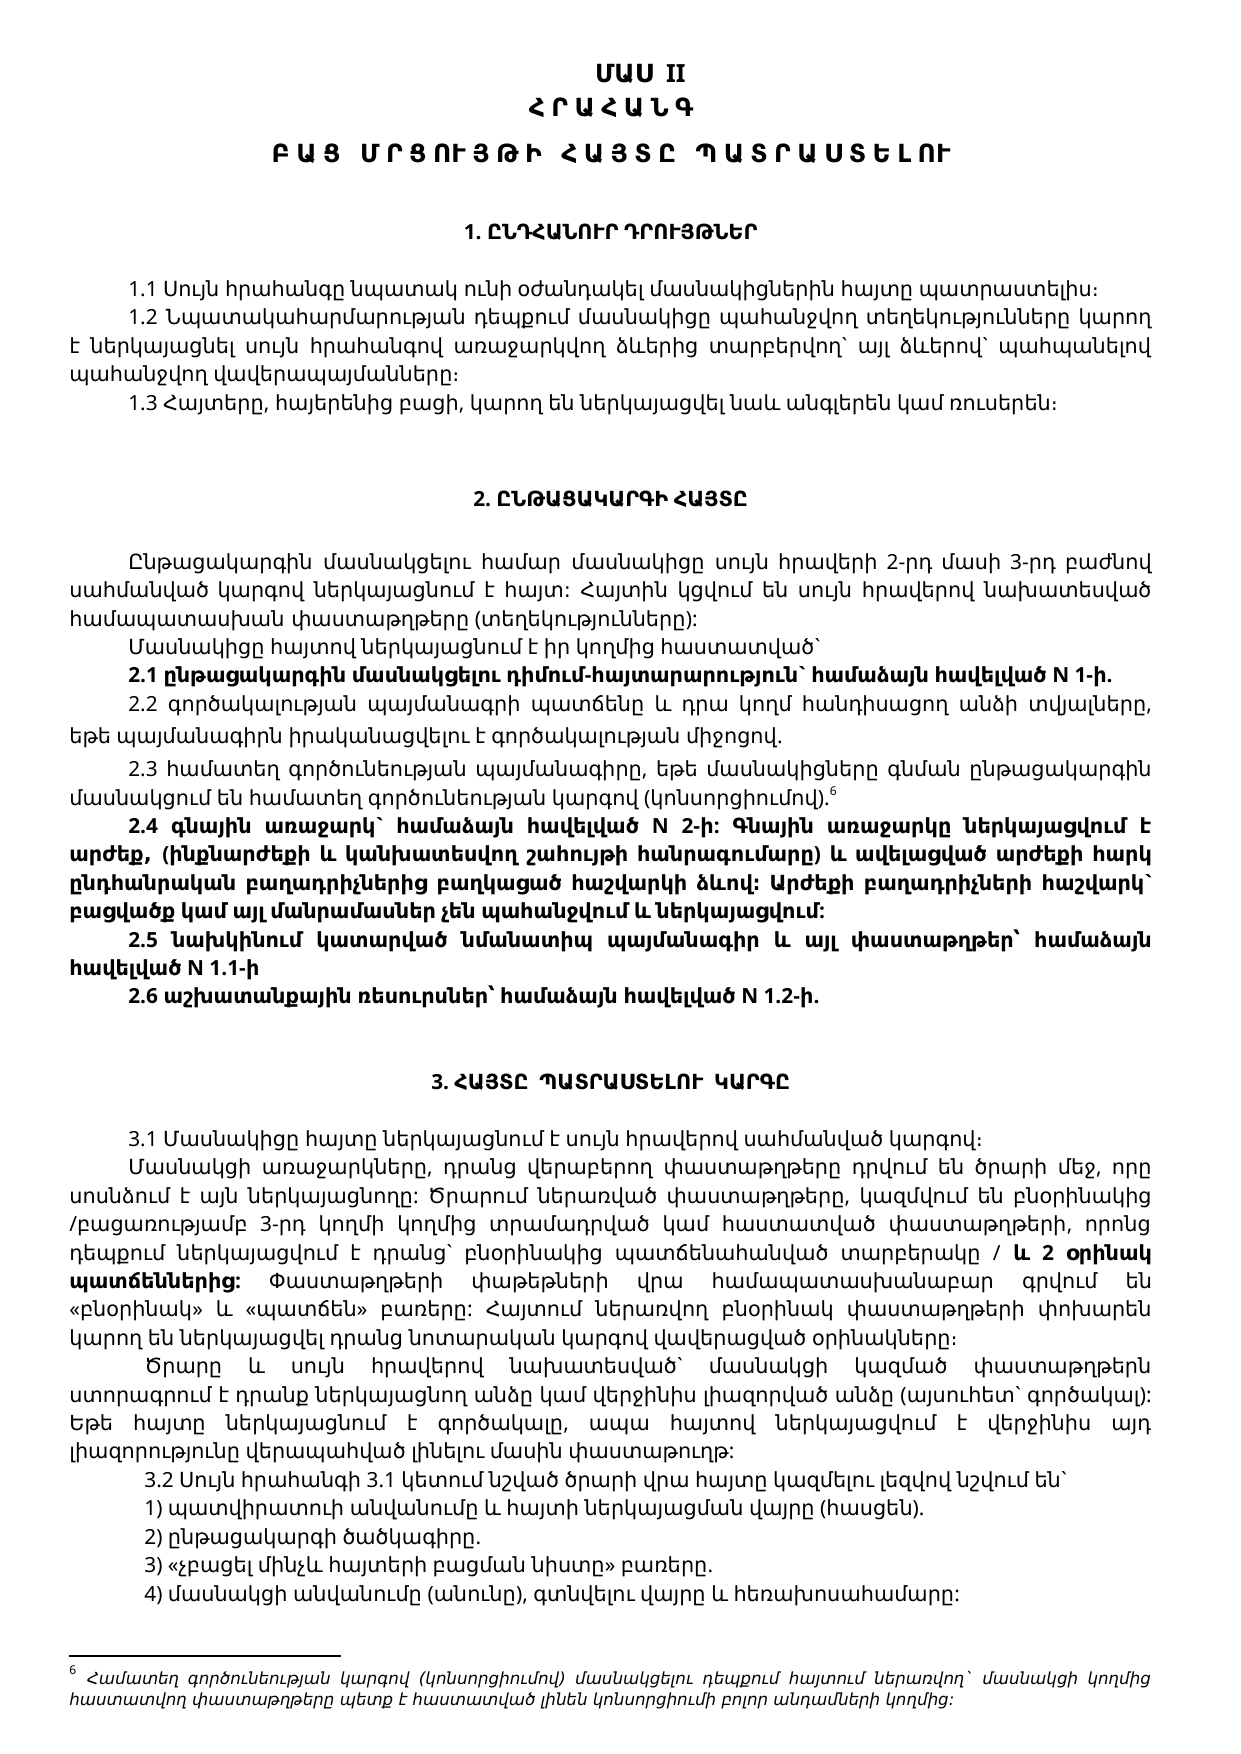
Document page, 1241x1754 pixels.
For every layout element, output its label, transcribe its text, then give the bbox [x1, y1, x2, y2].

text 2.4 գնային առաջարկ` համաձայն հավելված N 2-ի: Գնային առաջարկը ներկայացվում է արժեք, (ինքնարժեքի և կանխատեսվող շահույթի հանրագումարը) և ավելացված արժեքի հարկ ընդհանրական բաղադրիչներից բաղկացած հաշվարկի ձևով։ Արժեքի բաղադրիչների հաշվարկ` բացվածք կամ այլ մանրամասներ չեն պահանջվում և ներկայացվում: [69, 811, 1152, 925]
text 4) մասնակցի անվանումը (անունը), գտնվելու վայրը և հեռախոսահամարը: [69, 1579, 1152, 1607]
text 2) ընթացակարգի ծածկագիրը. [69, 1522, 1152, 1550]
text 2.1 ընթացակարգին մասնակցելու դիմում-հայտարարություն` համաձայն հավելված N 1-ի. [69, 661, 1152, 689]
text Ծրարը և սույն հրավերով նախատեսված` մասնակցի կազմած փաստաթղթերն ստորագրում է դրանք ներկայացնող անձը կամ վերջինիս լիազորված անձը (այսուհետ` գործակալ): Եթե հայտը ներկայացնում է գործակալը, ապա հայտով ներկայացվում է վերջինիս այդ լիազորությունը վերապահված լինելու մասին փաստաթուղթ: [69, 1351, 1152, 1465]
text 2. ԸՆԹԱՑԱԿԱՐԳԻ ՀԱՅՏԸ [69, 484, 1152, 513]
text 1.1 Սույն հրահանգը նպատակ ունի օժանդակել մասնակիցներին հայտը պատրաստելիս։ [69, 274, 1152, 302]
text 2.3 համատեղ գործունեության պայմանագիրը, եթե մասնակիցները գնման ընթացակարգին մասնակցում են համատեղ գործունեության կարգով (կոնսորցիումով). [69, 754, 1152, 811]
text Մասնակցի առաջարկները, դրանց վերաբերող փաստաթղթերը դրվում են ծրարի մեջ, որը սոսնձում է այն ներկայացնողը: Ծրարում ներառված փաստաթղթերը, կազմվում են բնօրինակից /բացառությամբ 3-րդ կողմի կողմից տրամադրված կամ հաստատված փաստաթղթերի, որոնց դեպքում ներկայացվում է դրանց` բնօրինակից պատճենահանված տարբերակը / և 2 օրինակ պատճեններից: Փաստաթղթերի փաթեթների վրա համապատասխանաբար գրվում են «բնօրինակ» և «պատճեն» բառերը: Հայտում ներառվող բնօրինակ փաստաթղթերի փոխարեն կարող են ներկայացվել դրանց նոտարական կարգով վավերացված օրինակները։ [69, 1152, 1152, 1351]
text 1.2 Նպատակահարմարության դեպքում մասնակիցը պահանջվող տեղեկությունները կարող է ներկայացնել սույն հրահանգով առաջարկվող ձևերից տարբերվող` այլ ձևերով` պահպանելով պահանջվող վավերապայմանները։ [69, 302, 1152, 388]
text 2.2 գործակալության պայմանագրի պատճենը և դրա կողմ հանդիսացող անձի տվյալները, եթե պայմանագիրն իրականացվելու է գործակալության միջոցով. [69, 689, 1152, 750]
text Բ Ա Ց Մ Ր Ց ՈՒ Յ Թ Ի Հ Ա Յ Տ Ը Պ Ա Տ Ր Ա Ս Տ Ե Լ ՈՒ [69, 136, 1152, 170]
text 2.6 աշխատանքային ռեսուրսներ՝ համաձայն հավելված N 1.2-ի. [69, 982, 1152, 1010]
text Ընթացակարգին մասնակցելու համար մասնակիցը սույն հրավերի 2-րդ մասի 3-րդ բաժնով սահմանված կարգով ներկայացնում է հայտ: Հայտին կցվում են սույն հրավերով նախատեսված համապատասխան փաստաթղթերը (տեղեկությունները): [69, 547, 1152, 632]
text 3. ՀԱՅՏԸ ՊԱՏՐԱՍՏԵԼՈՒ ԿԱՐԳԸ [69, 1067, 1152, 1095]
text Մասնակիցը հայտով ներկայացնում է իր կողմից հաստատված` [69, 632, 1152, 661]
text 2.5 նախկինում կատարված նմանատիպ պայմանագիր և այլ փաստաթղթեր՝ համաձայն հավելված N 1.1-ի [69, 925, 1152, 982]
text 3.1 Մասնակիցը հայտը ներկայացնում է սույն հրավերով սահմանված կարգով։ [69, 1124, 1152, 1152]
text 3) «չբացել մինչև հայտերի բացման նիստը» բառերը. [69, 1550, 1152, 1579]
text 3.2 Սույն հրահանգի 3.1 կետում նշված ծրարի վրա հայտը կազմելու լեզվով նշվում են` [69, 1465, 1152, 1493]
text 1. ԸՆԴՀԱՆՈՒՐ ԴՐՈՒՅԹՆԵՐ [69, 217, 1152, 245]
text ՄԱՍ II [69, 56, 1152, 89]
text Հ Ր Ա Հ Ա Ն Գ [69, 89, 1152, 124]
text 1) պատվիրատուի անվանումը և հայտի ներկայացման վայրը (հասցեն). [69, 1493, 1152, 1522]
text 1.3 Հայտերը, հայերենից բացի, կարող են ներկայացվել նաև անգլերեն կամ ռուսերեն։ [69, 388, 1152, 416]
